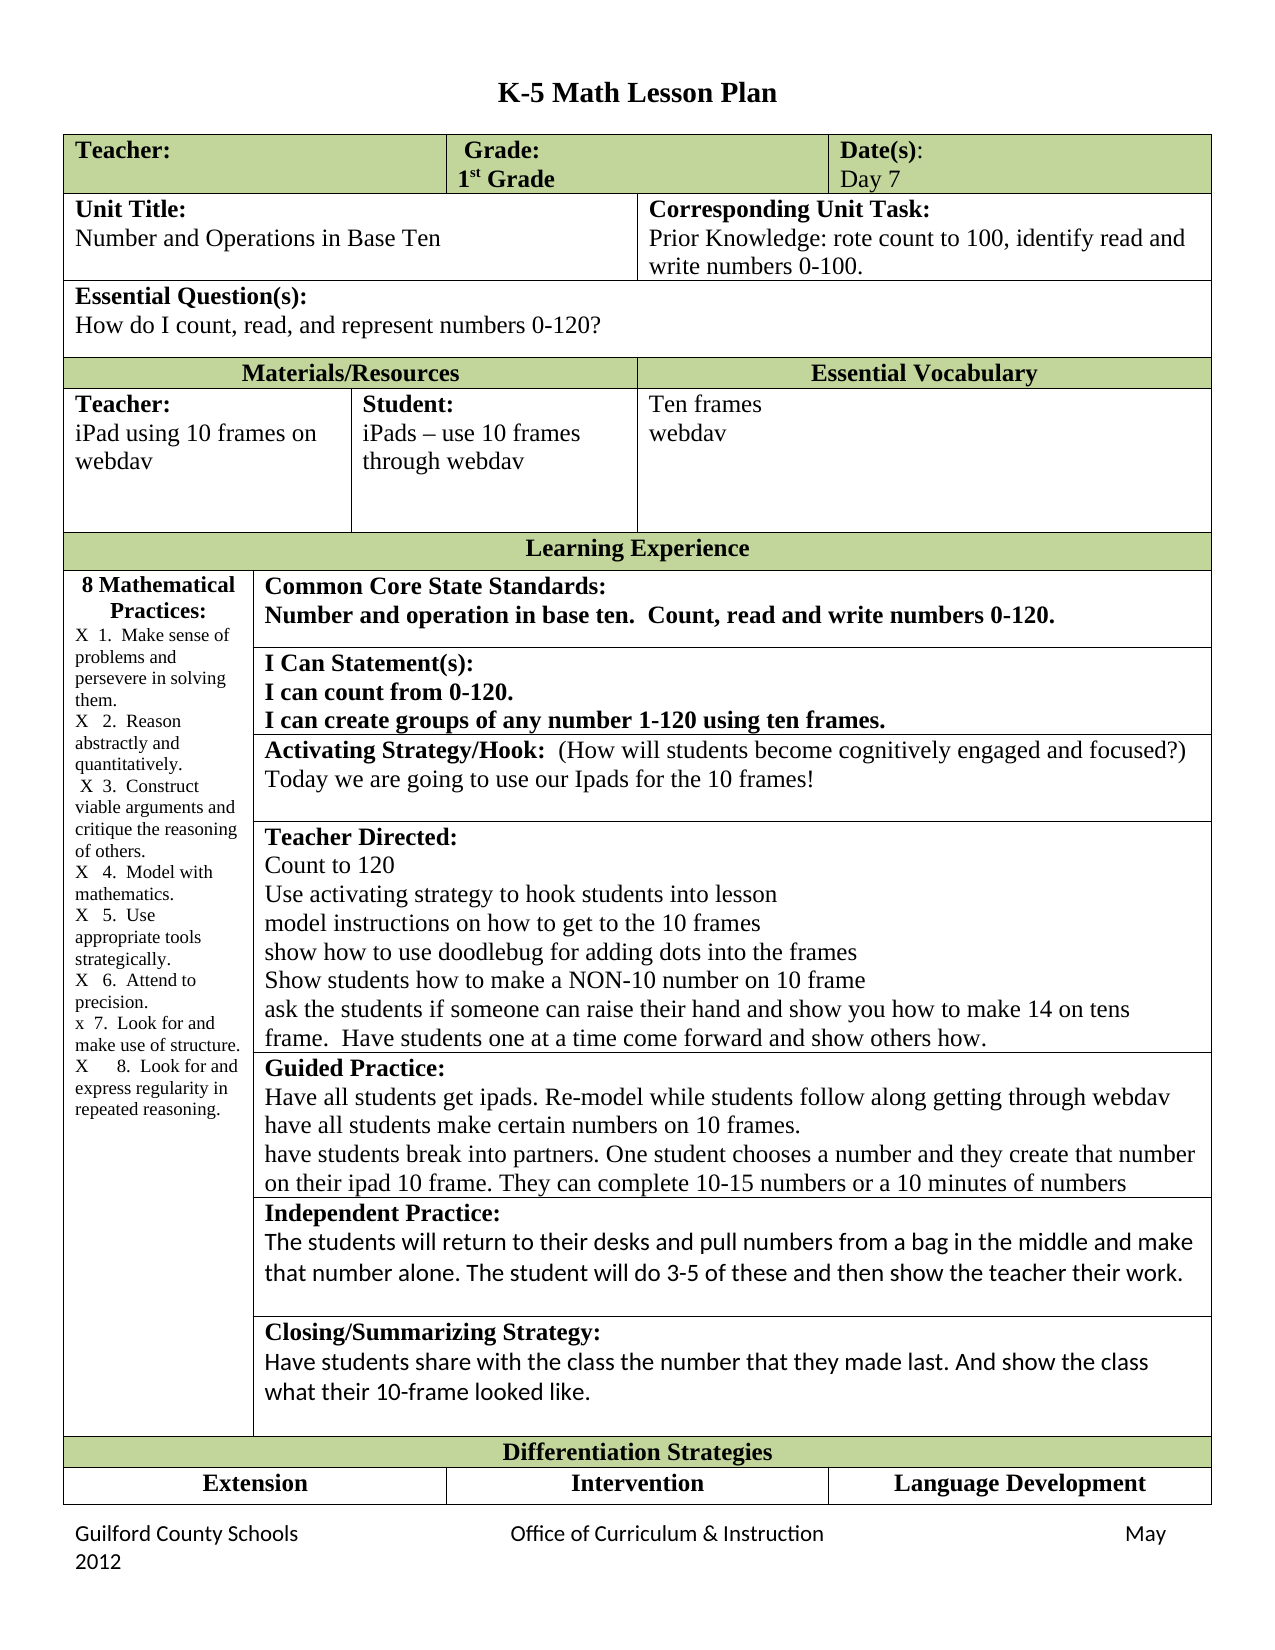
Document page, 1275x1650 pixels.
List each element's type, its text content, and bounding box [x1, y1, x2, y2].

table_cell Student: iPads – use 10 frames through webdav [352, 389, 637, 532]
table_cell Unit Title: Number and Operations in Base Ten [64, 194, 637, 280]
table_cell Differentiation Strategies [64, 1437, 1211, 1467]
table_cell Teacher Directed: Count to 120 Use activating strategy to hook students into lesson model instructions on how to get to the 10 frames show how to use doodlebug for adding dots into the frames Show students how to make a NON-10 number on 10 frame ask the students if someone can raise their hand and show you how to make 14 on tens frame. Have students one at a time come forward and show others how. [254, 822, 1211, 1052]
table_cell Guided Practice: Have all students get ipads. Re-model while students follow along getting through webdav have all students make certain numbers on 10 frames. have students break into partners. One student chooses a number and they create that number on their ipad 10 frame. They can complete 10-15 numbers or a 10 minutes of numbers [254, 1053, 1211, 1197]
table_header Date(s): Day 7 [829, 135, 1211, 193]
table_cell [64, 1468, 446, 1504]
table_cell Independent Practice: The students will return to their desks and pull numbers from a bag in the middle and make that number alone. The student will do 3-5 of these and then show the teacher their work. [254, 1198, 1211, 1316]
table_cell Ten frames webdav [638, 389, 1211, 532]
table_cell Essential Question(s): How do I count, read, and represent numbers 0-120? [64, 281, 1211, 357]
table_cell Corresponding Unit Task: Prior Knowledge: rote count to 100, identify read and write numbers 0-100. [638, 194, 1211, 280]
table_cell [829, 1468, 1211, 1504]
table_cell Common Core State Standards: Number and operation in base ten. Count, read and write numbers 0-120. [254, 571, 1211, 647]
table_header Grade: 1st Grade [447, 135, 828, 193]
table_cell 8 Mathematical Practices: X 1. Make sense of problems and persevere in solving them. X 2. Reason abstractly and quantitatively. X 3. Construct viable arguments and critique the reasoning of others. X 4. Model with mathematics. X 5. Use appropriate tools strategically. X 6. Attend to precision. x 7. Look for and make use of structure. X 8. Look for and express regularity in repeated reasoning. [64, 571, 253, 1436]
table_cell Learning Experience [64, 533, 1211, 570]
table_cell I Can Statement(s): I can count from 0-120. I can create groups of any number 1-120 using ten frames. [254, 648, 1211, 734]
table_cell Activating Strategy/Hook: (How will students become cognitively engaged and focused?) Today we are going to use our Ipads for the 10 frames! [254, 735, 1211, 821]
table_cell Materials/Resources [64, 358, 637, 388]
table_cell Closing/Summarizing Strategy: Have students share with the class the number that they made last. And show the class what their 10-frame looked like. [254, 1317, 1211, 1436]
table_cell Teacher: iPad using 10 frames on webdav [64, 389, 351, 532]
table_header Teacher: [64, 135, 446, 193]
table_cell Essential Vocabulary [638, 358, 1211, 388]
text K-5 Math Lesson Plan [75, 75, 1200, 108]
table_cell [447, 1468, 828, 1504]
